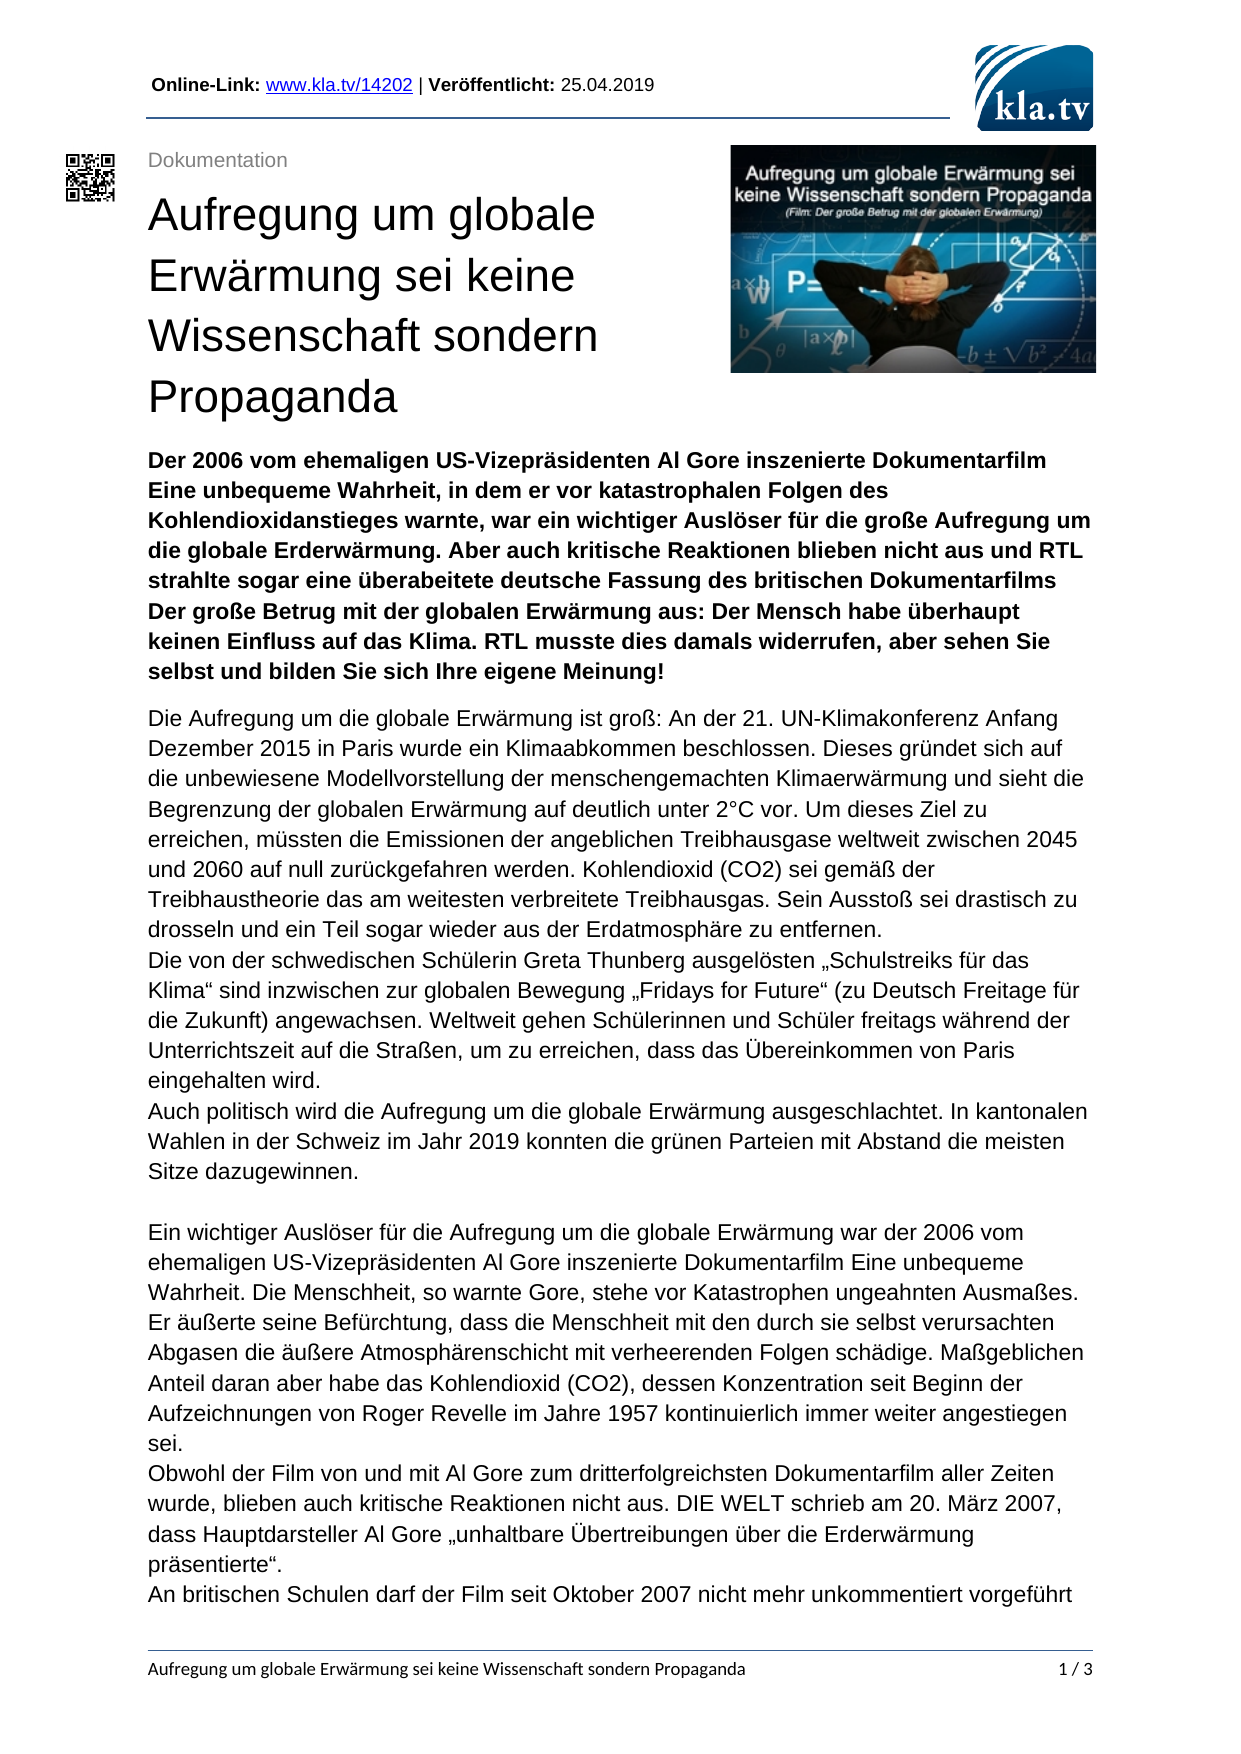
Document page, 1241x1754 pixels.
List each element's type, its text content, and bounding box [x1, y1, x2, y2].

text Der 2006 vom ehemaligen US-Vizepräsidenten Al Gore inszenierte Dokumentarfilm Eine unbequeme Wahrheit, in dem er vor katastrophalen Folgen des Kohlendioxidanstieges warnte, war ein wichtiger Auslöser für die große Aufregung um die globale Erderwärmung. Aber auch kritische Reaktionen blieben nicht aus und RTL strahlte sogar eine überabeitete deutsche Fassung des britischen Dokumentarfilms Der große Betrug mit der globalen Erwärmung aus: Der Mensch habe überhaupt keinen Einfluss auf das Klima. RTL musste dies damals widerrufen, aber sehen Sie selbst und bilden Sie sich Ihre eigene Meinung! [148, 447, 1093, 684]
text Dokumentation [148, 148, 1093, 172]
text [148, 705, 1093, 1607]
text Aufregung um globale Erwärmung sei keine Wissenschaft sondern Propaganda [148, 188, 1093, 422]
